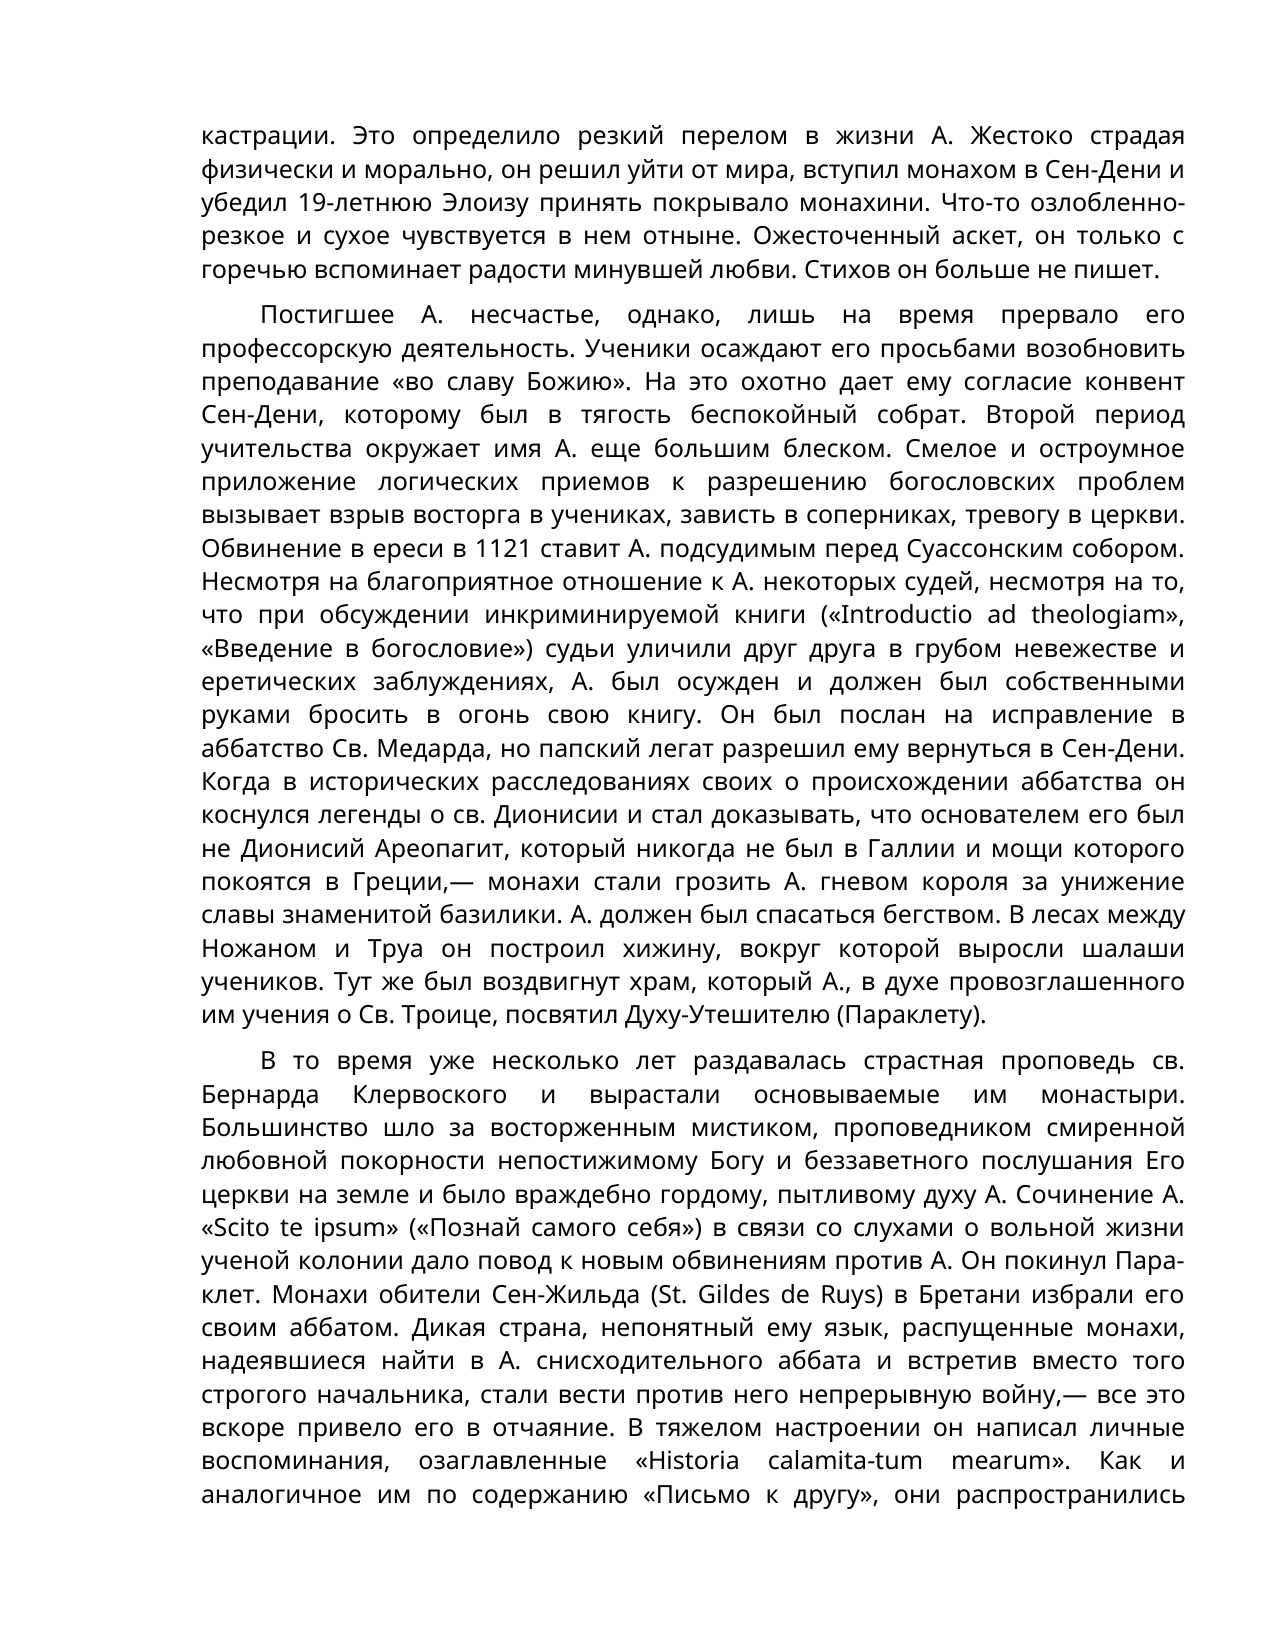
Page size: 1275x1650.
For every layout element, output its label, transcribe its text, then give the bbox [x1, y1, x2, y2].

text Постигшее А. несчастье, однако, лишь на время прервало его профессорскую деятельность. Ученики осаждают его просьбами возобновить преподавание «во славу Божию». На это охотно дает ему согласие конвент Сен-Дени, которому был в тягость беспокойный собрат. Второй период учительства окружает имя А. еще большим блеском. Смелое и остроумное приложение логических приемов к разрешению богословских проблем вызывает взрыв восторга в учениках, зависть в соперниках, тревогу в церкви. Обвинение в ереси в 1121 ставит А. подсудимым перед Суассонским собором. Несмотря на благоприятное отношение к А. некоторых судей, несмотря на то, что при обсуждении инкриминируемой книги («Introductio ad theologiam», «Введение в богословие») судьи уличили друг друга в грубом невежестве и еретических заблуждениях, А. был осужден и должен был собственными руками бросить в огонь свою книгу. Он был послан на исправление в аббатство Св. Медарда, но папский легат разрешил ему вернуться в Сен-Дени. Когда в исторических расследованиях своих о происхождении аббатства он коснулся легенды о св. Дионисии и стал доказывать, что основателем его был не Дионисий Ареопагит, который никогда не был в Галлии и мощи которого покоятся в Греции,— монахи стали грозить А. гневом короля за унижение славы знаменитой базилики. А. должен был спасаться бегством. В лесах между Ножаном и Труа он построил хижину, вокруг которой выросли шалаши учеников. Тут же был воздвигнут храм, который А., в духе провозглашенного им учения о Св. Троице, посвятил Духу-Утешителю (Параклету). [201, 297, 1186, 1031]
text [201, 1043, 1186, 1510]
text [201, 118, 1186, 285]
